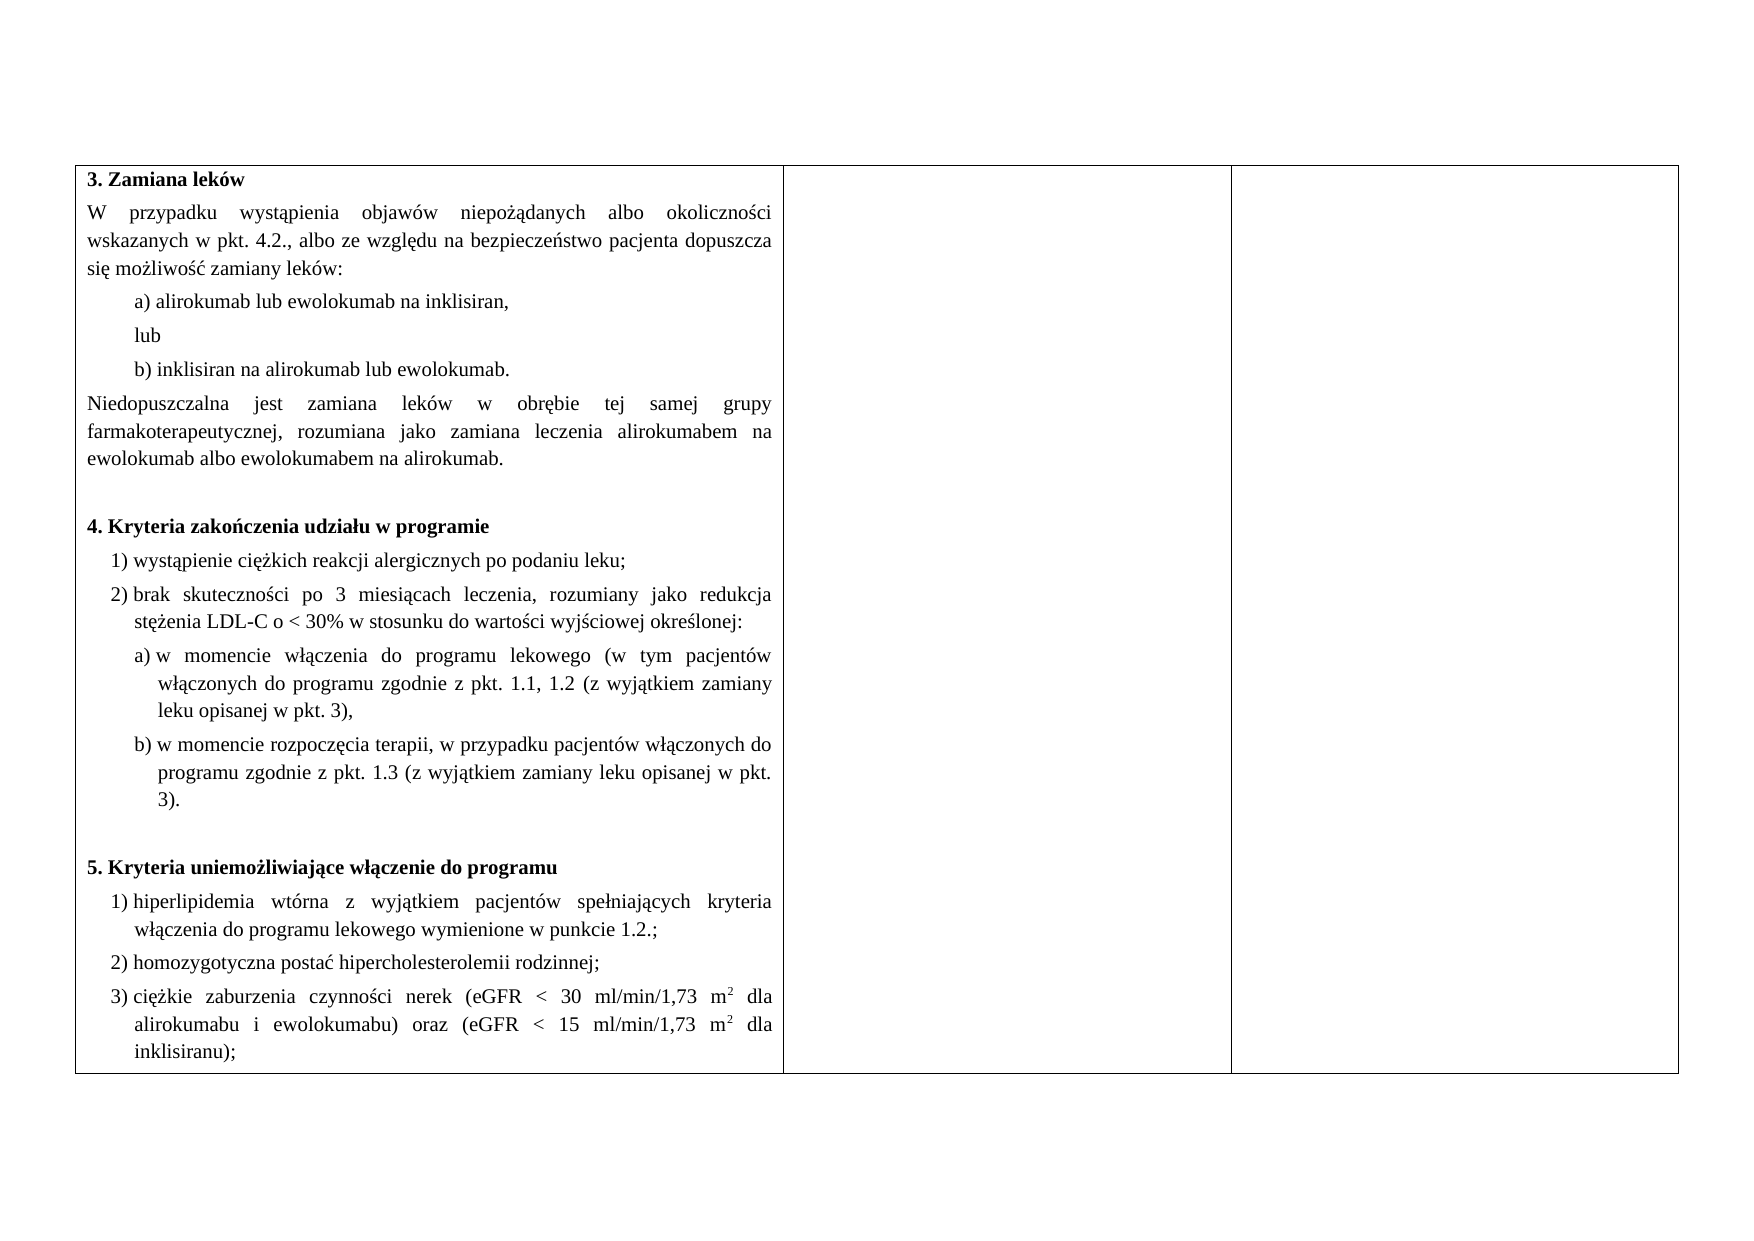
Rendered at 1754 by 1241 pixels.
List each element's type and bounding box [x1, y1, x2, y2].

table_cell [76, 166, 783, 1073]
table_cell [784, 166, 1231, 1073]
table_cell [1232, 166, 1678, 1073]
